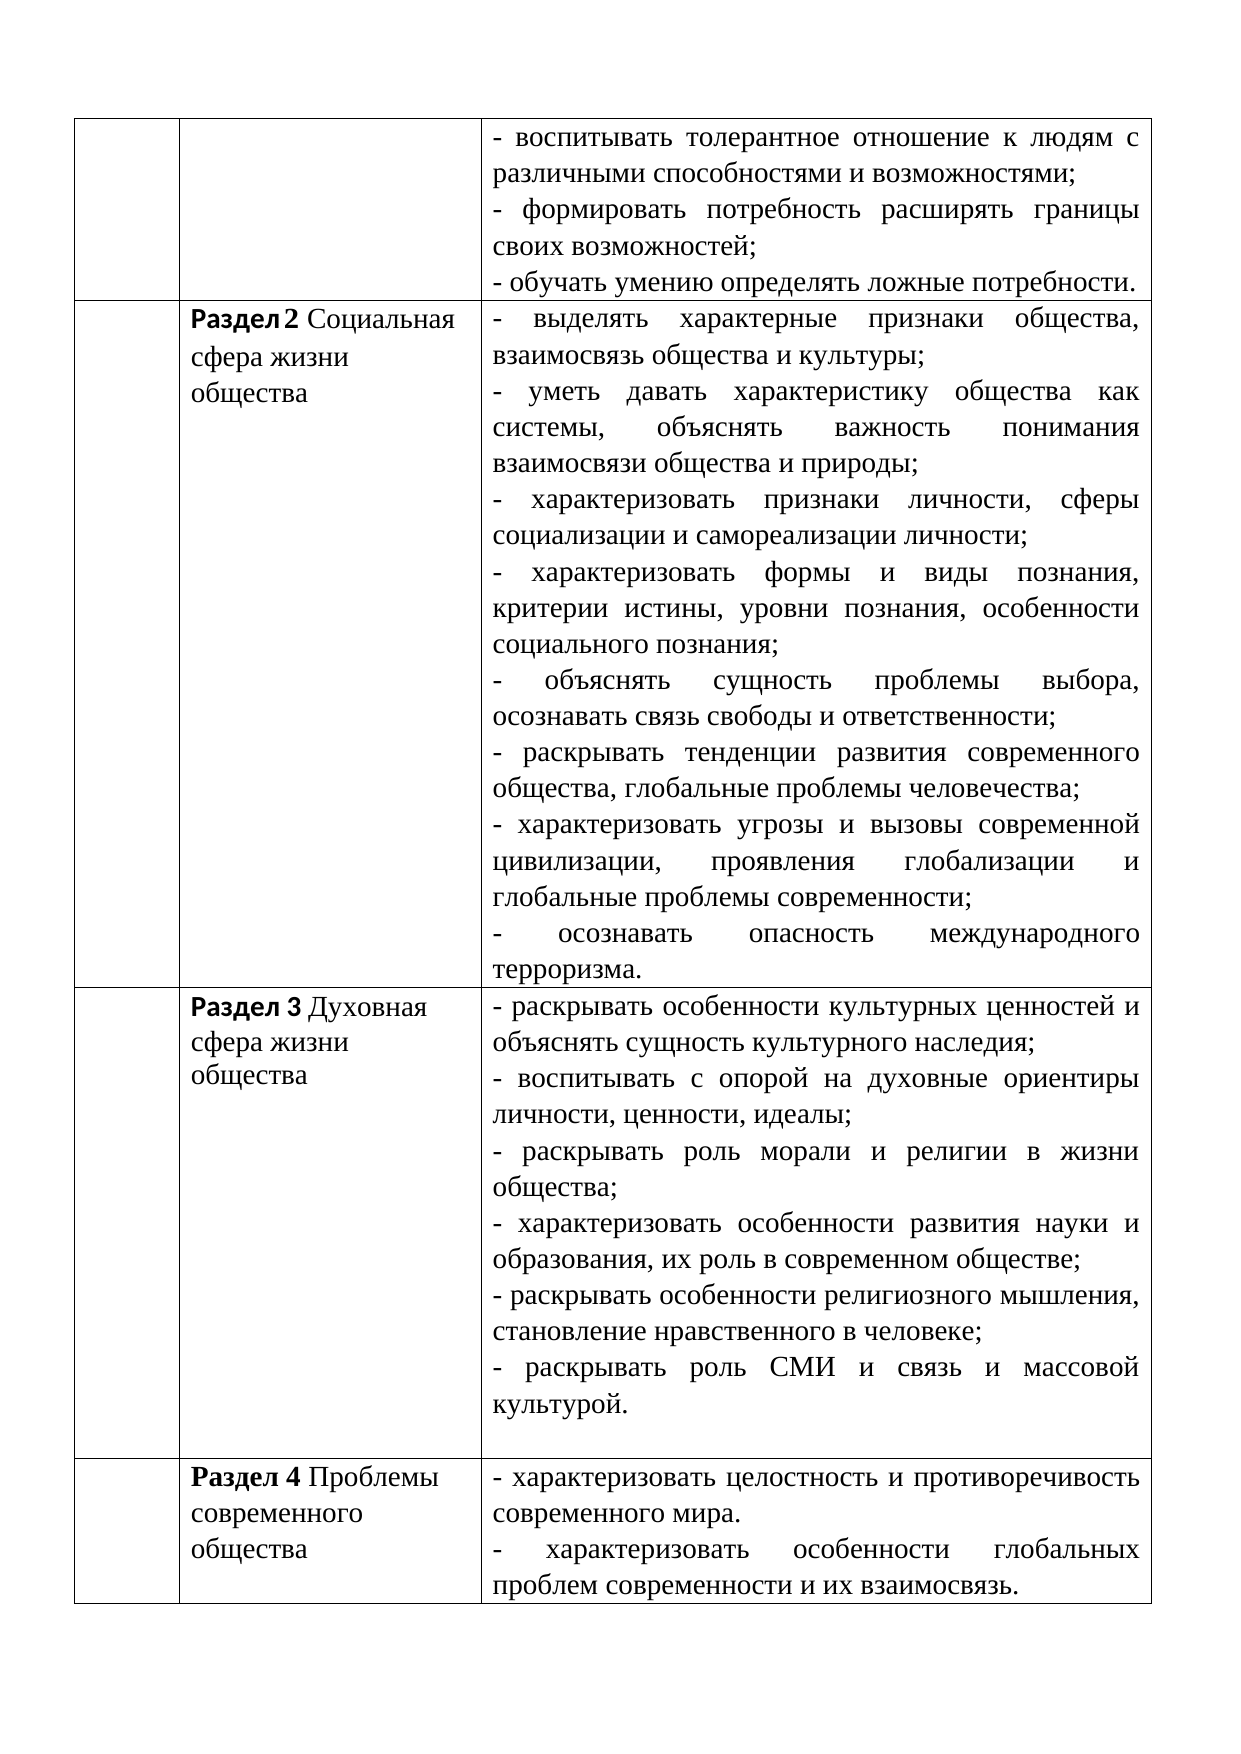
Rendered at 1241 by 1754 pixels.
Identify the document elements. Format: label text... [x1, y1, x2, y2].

table_cell [75, 1459, 179, 1603]
table_cell - выделять характерные признаки общества, взаимосвязь общества и культуры; - уметь давать характеристику общества как системы, объяснять важность понимания взаимосвязи общества и природы; - характеризовать признаки личности, сферы социализации и самореализации личности; - характеризовать формы и виды познания, критерии истины, уровни познания, особенности социального познания; - объяснять сущность проблемы выбора, осознавать связь свободы и ответственности; - раскрывать тенденции развития современного общества, глобальные проблемы человечества; - характеризовать угрозы и вызовы современной цивилизации, проявления глобализации и глобальные проблемы современности; - осознавать опасность международного терроризма. [482, 301, 1151, 987]
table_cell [180, 1459, 481, 1603]
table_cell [180, 119, 481, 299]
table_cell Раздел 2 Социальная сфера жизни общества [180, 301, 481, 987]
table_cell [75, 988, 179, 1458]
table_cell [482, 119, 1151, 299]
table_cell - раскрывать особенности культурных ценностей и объяснять сущность культурного наследия; - воспитывать с опорой на духовные ориентиры личности, ценности, идеалы; - раскрывать роль морали и религии в жизни общества; - характеризовать особенности развития науки и образования, их роль в современном обществе; - раскрывать особенности религиозного мышления, становление нравственного в человеке; - раскрывать роль СМИ и связь и массовой культурой. [482, 988, 1151, 1458]
table_cell Раздел 3 Духовная сфера жизни общества [180, 988, 481, 1458]
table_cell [482, 1459, 1151, 1603]
table_cell [75, 119, 179, 299]
table_cell [75, 301, 179, 987]
